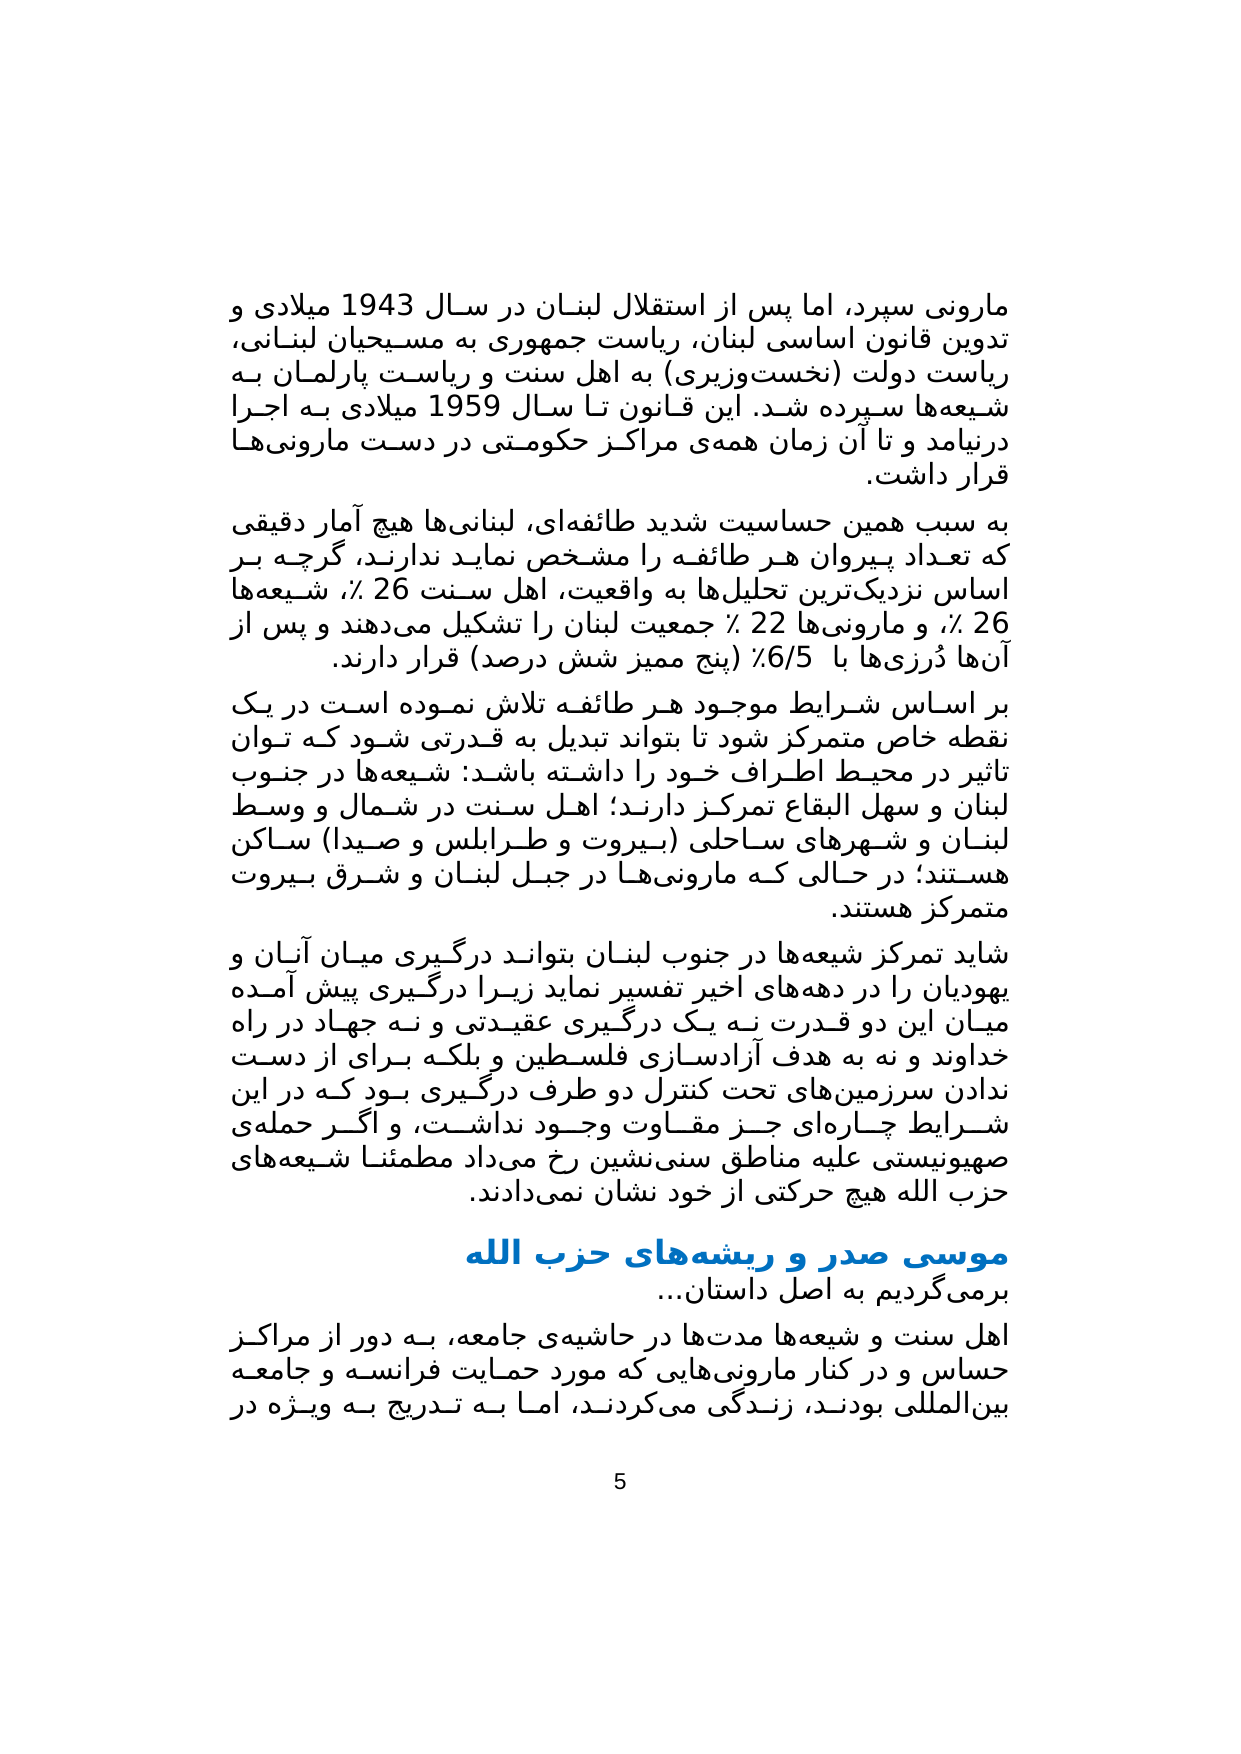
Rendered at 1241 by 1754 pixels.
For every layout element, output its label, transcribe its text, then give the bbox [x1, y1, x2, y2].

text برمی‌گردیم به اصل داستان... [230, 1272, 1010, 1306]
text موسی صدر و ریشه‌های حزب الله [230, 1233, 1010, 1272]
text به سبب همین حساسیت شدید طائفه‌ای، لبنانی‌ها هیچ آمار دقیقی که تعداد پیروان هر طائفه را مشخص نماید ندارند، گرچه بر اساس نزدیک‌ترین تحلیل‌ها به واقعیت، اهل سنت 26 ٪، شیعه‌ها 26 ٪، و مارونی‌ها 22 ٪ جمعیت لبنان را تشکیل می‌دهند و پس از آن‌ها دُرزی‌ها با 6/5٪ (پنج ممیز شش درصد) قرار دارند. [230, 504, 1010, 674]
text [230, 1319, 1010, 1421]
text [230, 288, 1010, 492]
text شاید تمرکز شیعه‌ها در جنوب لبنان بتواند درگیری میان آنان و یهودیان را در دهه‌های اخیر تفسیر نماید زیرا درگیری پیش آمده میان این دو قدرت نه یک درگیری عقیدتی و نه جهاد در راه خداوند و نه به هدف آزادسازی فلسطین و بلکه برای از دست ندادن سرزمین‌های تحت کنترل دو طرف درگیری بود که در این شرایط چاره‌ای جز مقاوت وجود نداشت، و اگر حمله‌ی صهیونیستی علیه مناطق سنی‌نشین رخ می‌داد مطمئنا شیعه‌های حزب الله هیچ حرکتی از خود نشان نمی‌دادند. [230, 937, 1010, 1208]
text بر اساس شرایط موجود هر طائفه تلاش نموده است در یک نقطه خاص متمرکز شود تا بتواند تبدیل به قدرتی شود که توان تاثیر در محیط اطراف خود را داشته باشد: شیعه‌ها در جنوب لبنان و سهل البقاع تمرکز دارند؛ اهل سنت در شمال و وسط لبنان و شهرهای ساحلی (بیروت و طرابلس و صیدا) ساکن هستند؛ در حالی که مارونی‌ها در جبل لبنان و شرق بیروت متمرکز هستند. [230, 686, 1010, 924]
